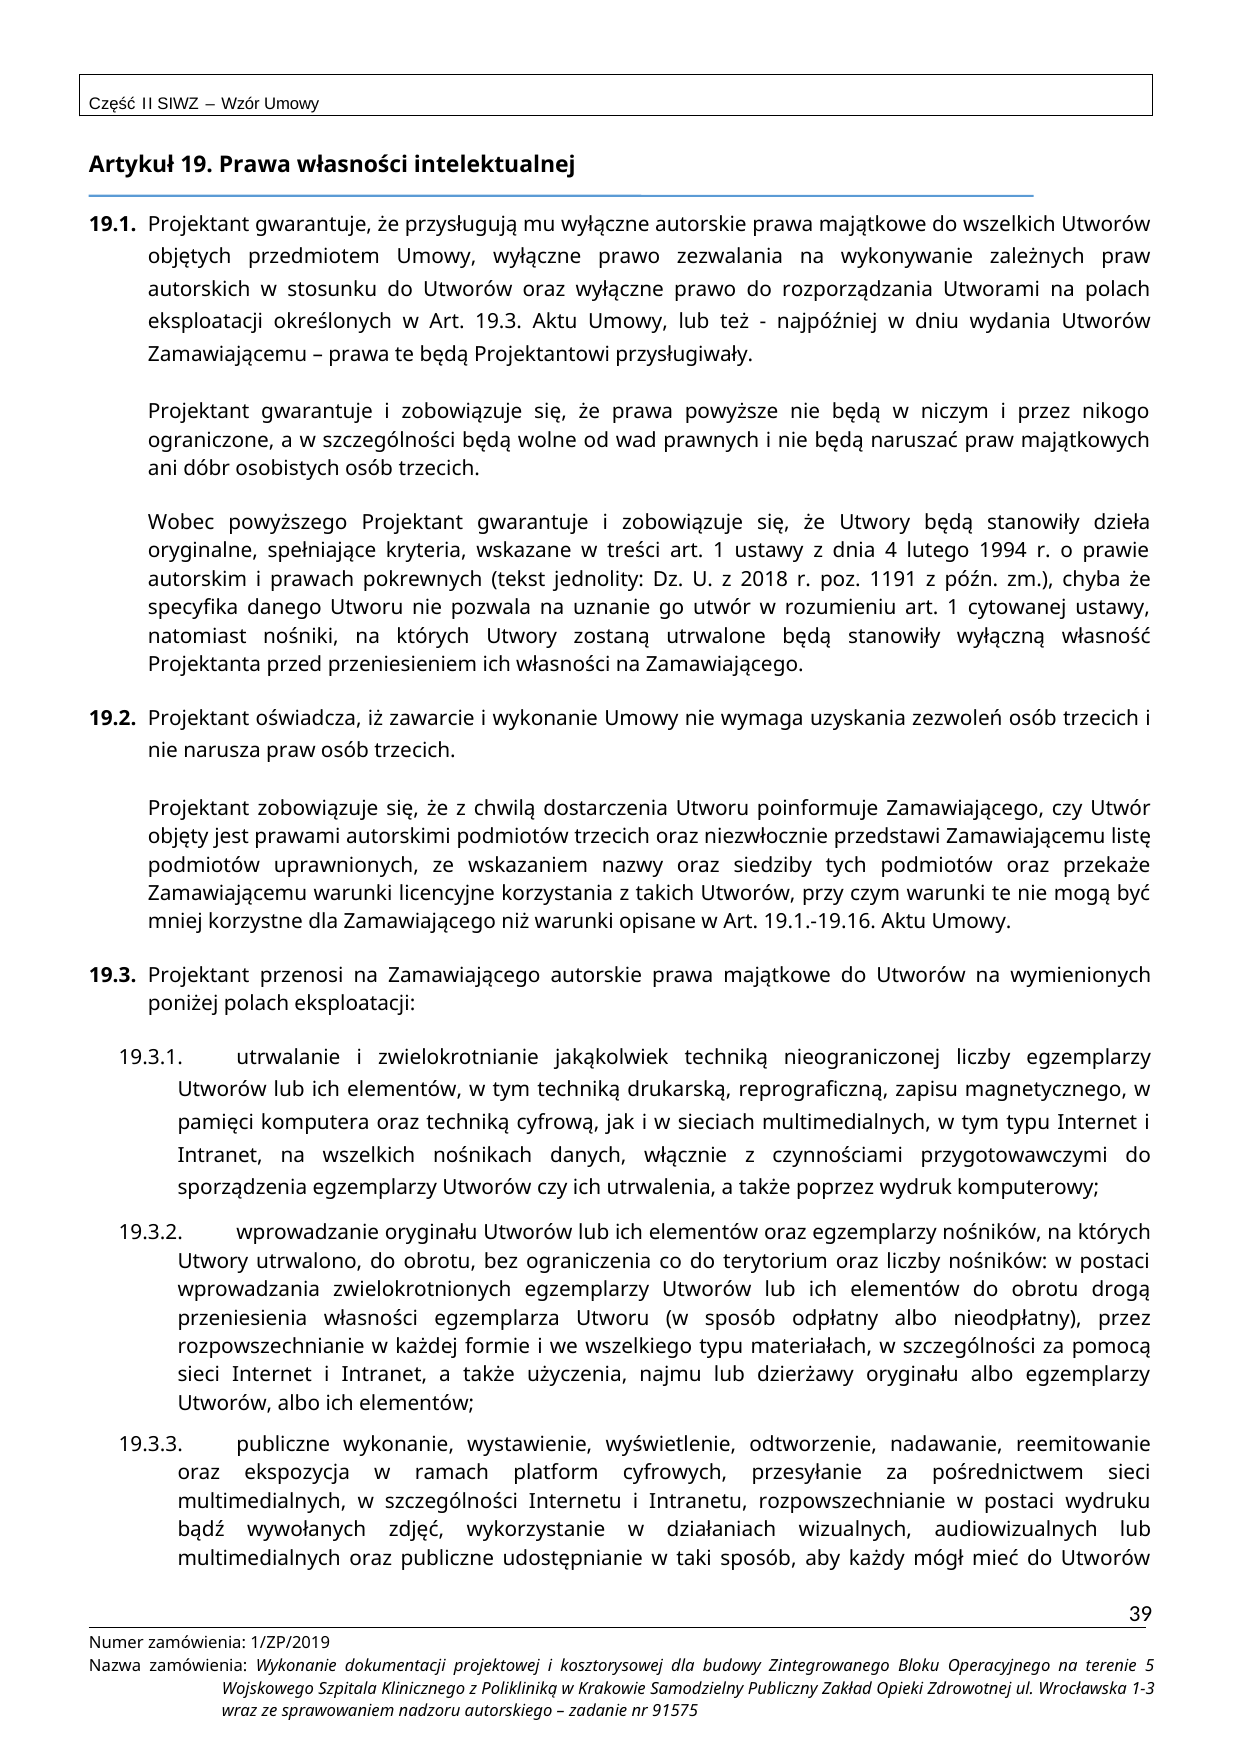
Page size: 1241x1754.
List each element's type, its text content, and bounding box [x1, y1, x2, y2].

subtitle Artykuł 19. Prawa własności intelektualnej [89, 148, 1152, 179]
text Projektant gwarantuje i zobowiązuje się, że prawa powyższe nie będą w niczym i przez nikogo ograniczone, a w szczególności będą wolne od wad prawnych i nie będą naruszać praw majątkowych ani dóbr osobistych osób trzecich. [148, 397, 1152, 482]
list utrwalanie i zwielokrotnianie jakąkolwiek techniką nieograniczonej liczby egzemplarzy Utworów lub ich elementów, w tym techniką drukarską, reprograficzną, zapisu magnetycznego, w pamięci komputera oraz techniką cyfrową, jak i w sieciach multimedialnych, w tym typu Internet i Intranet, na wszelkich nośnikach danych, włącznie z czynnościami przygotowawczymi do sporządzenia egzemplarzy Utworów czy ich utrwalenia, a także poprzez wydruk komputerowy; [118, 1042, 1152, 1201]
list wprowadzanie oryginału Utworów lub ich elementów oraz egzemplarzy nośników, na których Utwory utrwalono, do obrotu, bez ograniczenia co do terytorium oraz liczby nośników: w postaci wprowadzania zwielokrotnionych egzemplarzy Utworów lub ich elementów do obrotu drogą przeniesienia własności egzemplarza Utworu (w sposób odpłatny albo nieodpłatny), przez rozpowszechnianie w każdej formie i we wszelkiego typu materiałach, w szczególności za pomocą sieci Internet i Intranet, a także użyczenia, najmu lub dzierżawy oryginału albo egzemplarzy Utworów, albo ich elementów; [118, 1217, 1152, 1416]
list Projektant oświadcza, iż zawarcie i wykonanie Umowy nie wymaga uzyskania zezwoleń osób trzecich i nie narusza praw osób trzecich. [89, 703, 1152, 764]
list Projektant gwarantuje, że przysługują mu wyłączne autorskie prawa majątkowe do wszelkich Utworów objętych przedmiotem Umowy, wyłączne prawo zezwalania na wykonywanie zależnych praw autorskich w stosunku do Utworów oraz wyłączne prawo do rozporządzania Utworami na polach eksploatacji określonych w Art. 19.3. Aktu Umowy, lub też - najpóźniej w dniu wydania Utworów Zamawiającemu – prawa te będą Projektantowi przysługiwały. [89, 209, 1152, 367]
text Projektant zobowiązuje się, że z chwilą dostarczenia Utworu poinformuje Zamawiającego, czy Utwór objęty jest prawami autorskimi podmiotów trzecich oraz niezwłocznie przedstawi Zamawiającemu listę podmiotów uprawnionych, ze wskazaniem nazwy oraz siedziby tych podmiotów oraz przekaże Zamawiającemu warunki licencyjne korzystania z takich Utworów, przy czym warunki te nie mogą być mniej korzystne dla Zamawiającego niż warunki opisane w Art. 19.1.-19.16. Aktu Umowy. [148, 793, 1152, 935]
list Projektant przenosi na Zamawiającego autorskie prawa majątkowe do Utworów na wymienionych poniżej polach eksploatacji: [89, 960, 1152, 1017]
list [118, 1429, 1152, 1571]
text Wobec powyższego Projektant gwarantuje i zobowiązuje się, że Utwory będą stanowiły dzieła oryginalne, spełniające kryteria, wskazane w treści art. 1 ustawy z dnia 4 lutego 1994 r. o prawie autorskim i prawach pokrewnych (tekst jednolity: Dz. U. z 2018 r. poz. 1191 z późn. zm.), chyba że specyfika danego Utworu nie pozwala na uznanie go utwór w rozumieniu art. 1 cytowanej ustawy, natomiast nośniki, na których Utwory zostaną utrwalone będą stanowiły wyłączną własność Projektanta przed przeniesieniem ich własności na Zamawiającego. [148, 507, 1152, 678]
